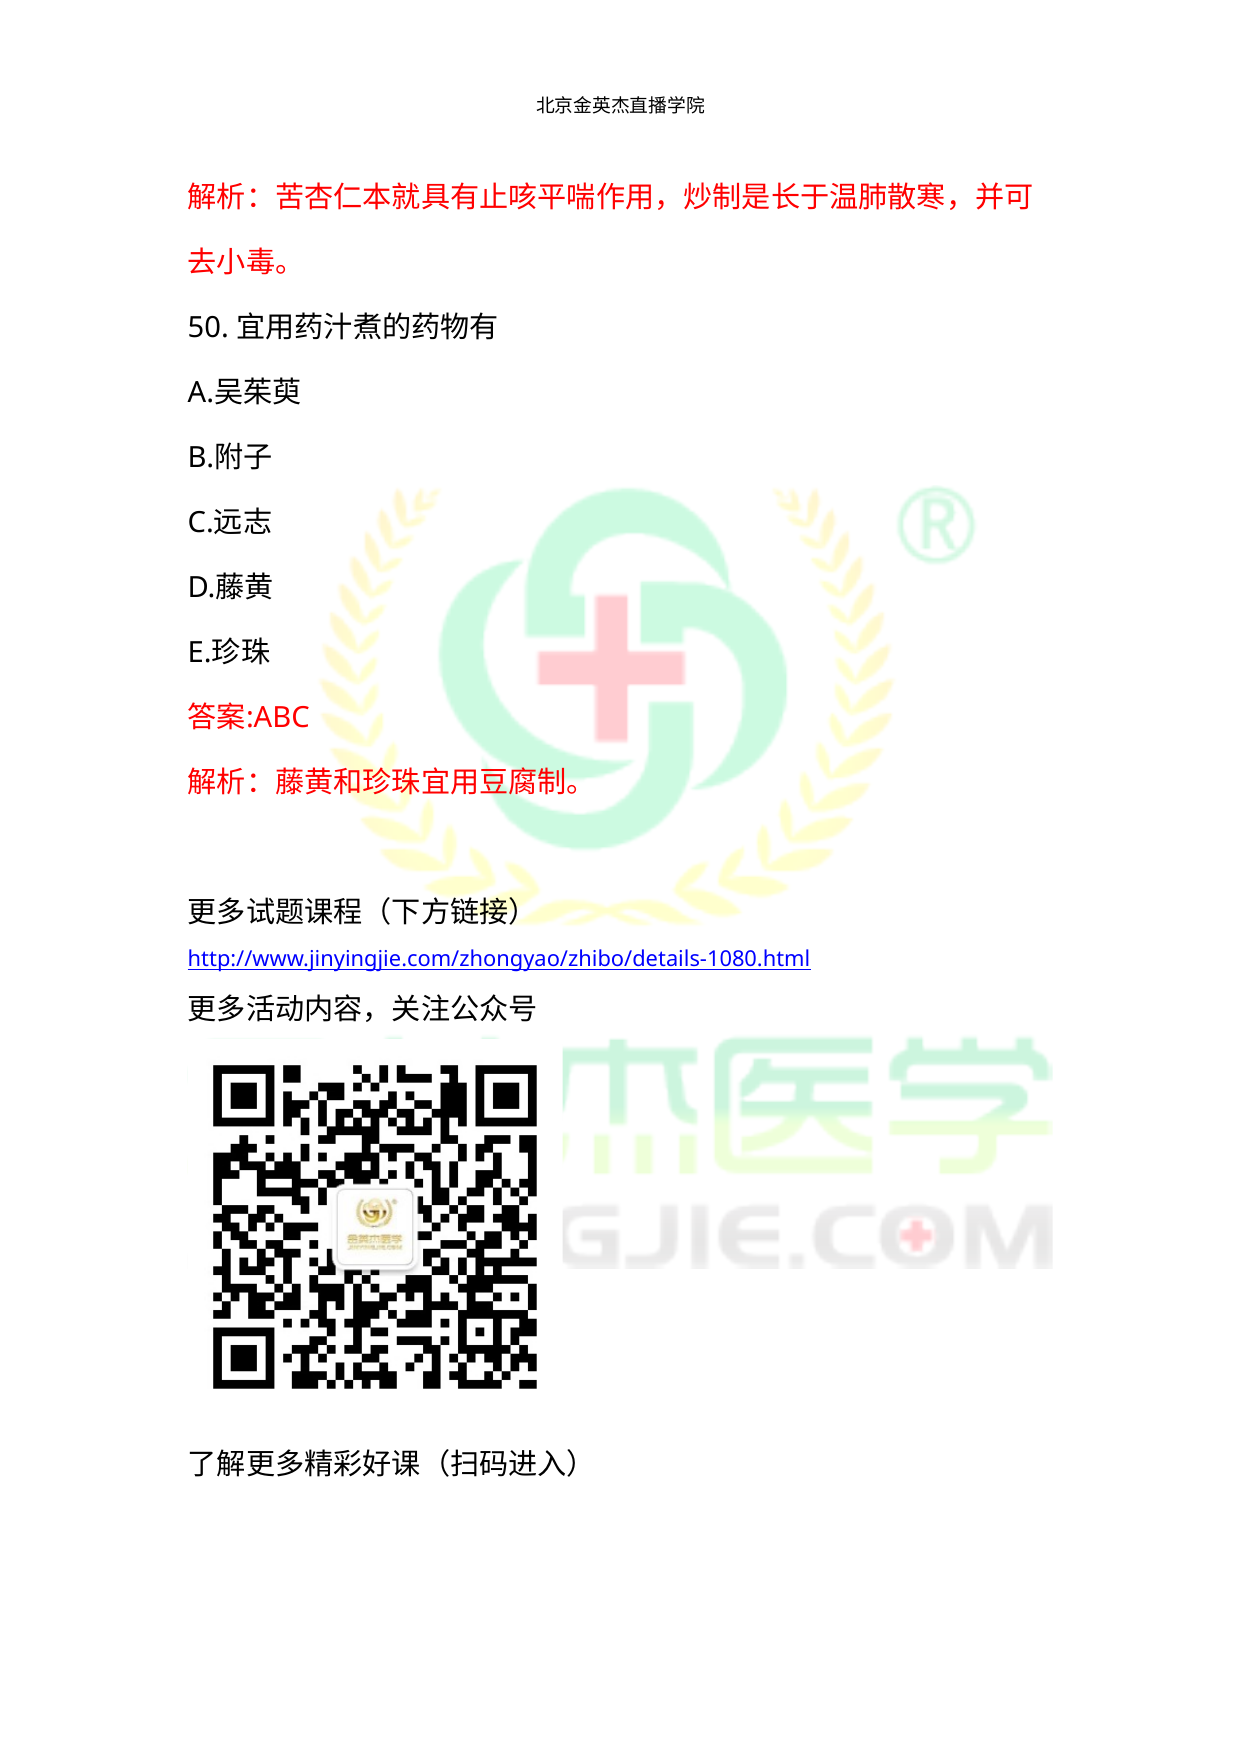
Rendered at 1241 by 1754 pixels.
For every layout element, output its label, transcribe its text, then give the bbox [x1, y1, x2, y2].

text 50. 宜用药汁煮的药物有 [187, 292, 1053, 357]
text 解析：藤黄和珍珠宜用豆腐制。 [187, 747, 1053, 812]
text 解析：苦杏仁本就具有止咳平喘作用，炒制是长于温肺散寒，并可去小毒。 [187, 162, 1053, 292]
text 更多试题课程（下方链接） [187, 877, 1053, 942]
text B.附子 [187, 422, 1053, 487]
text http://www.jinyingjie.com/zhongyao/zhibo/details-1080.html [187, 942, 1053, 974]
text A.吴茱萸 [187, 357, 1053, 422]
text 更多活动内容，关注公众号 [187, 974, 1053, 1039]
text 了解更多精彩好课（扫码进入） [187, 1429, 1053, 1494]
text 答案:ABC [187, 682, 1053, 747]
text C.远志 [187, 487, 1053, 552]
text E.珍珠 [187, 617, 1053, 682]
picture [187, 1039, 563, 1415]
text D.藤黄 [187, 552, 1053, 617]
